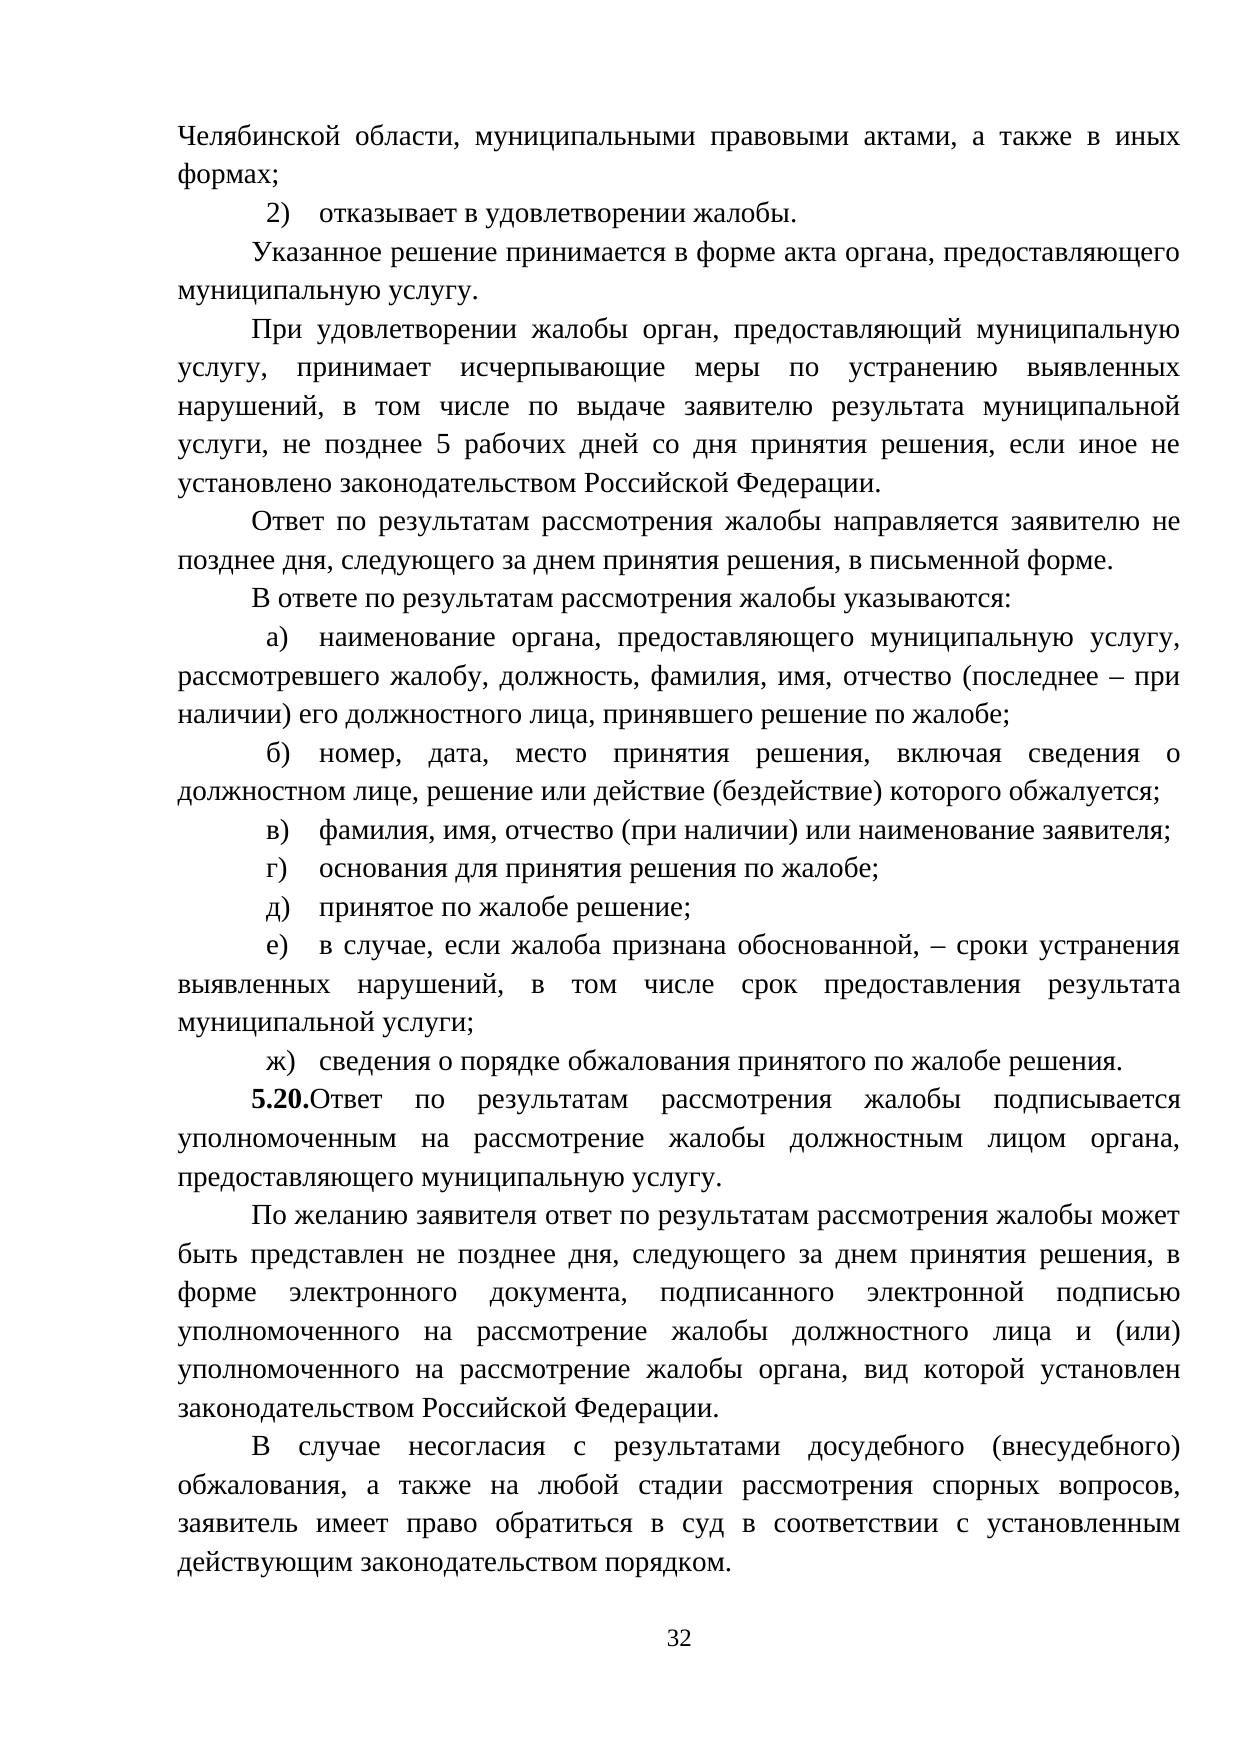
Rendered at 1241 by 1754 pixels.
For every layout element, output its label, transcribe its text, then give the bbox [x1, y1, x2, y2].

text Ответ по результатам рассмотрения жалобы направляется заявителю не позднее дня, следующего за днем принятия решения, в письменной форме. [177, 503, 1181, 576]
text При удовлетворении жалобы орган, предоставляющий муниципальную услугу, принимает исчерпывающие меры по устранению выявленных нарушений, в том числе по выдаче заявителю результата муниципальной услуги, не позднее 5 рабочих дней со дня принятия решения, если иное не установлено законодательством Российской Федерации. [177, 311, 1181, 498]
text г) основания для принятия решения по жалобе; [177, 850, 1181, 884]
text 5.20.Ответ по результатам рассмотрения жалобы подписывается уполномоченным на рассмотрение жалобы должностным лицом органа, предоставляющего муниципальную услугу. [177, 1082, 1181, 1192]
text ж) сведения о порядке обжалования принятого по жалобе решения. [177, 1043, 1181, 1077]
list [177, 118, 1181, 190]
text По желанию заявителя ответ по результатам рассмотрения жалобы может быть представлен не позднее дня, следующего за днем принятия решения, в форме электронного документа, подписанного электронной подписью уполномоченного на рассмотрение жалобы должностного лица и (или) уполномоченного на рассмотрение жалобы органа, вид которой установлен законодательством Российской Федерации. [177, 1197, 1181, 1423]
text а) наименование органа, предоставляющего муниципальную услугу, рассмотревшего жалобу, должность, фамилия, имя, отчество (последнее – при наличии) его должностного лица, принявшего решение по жалобе; [177, 619, 1181, 730]
text в) фамилия, имя, отчество (при наличии) или наименование заявителя; [177, 812, 1181, 845]
text В случае несогласия с результатами досудебного (внесудебного) обжалования, а также на любой стадии рассмотрения спорных вопросов, заявитель имеет право обратиться в суд в соответствии с установленным действующим законодательством порядком. [177, 1428, 1181, 1578]
text е) в случае, если жалоба признана обоснованной, – сроки устранения выявленных нарушений, в том числе срок предоставления результата муниципальной услуги; [177, 927, 1181, 1038]
text Указанное решение принимается в форме акта органа, предоставляющего муниципальную услугу. [177, 234, 1181, 306]
text б) номер, дата, место принятия решения, включая сведения о должностном лице, решение или действие (бездействие) которого обжалуется; [177, 735, 1181, 807]
list отказывает в удовлетворении жалобы. [177, 195, 1181, 229]
text д) принятое по жалобе решение; [177, 889, 1181, 922]
text В ответе по результатам рассмотрения жалобы указываются: [177, 581, 1181, 614]
